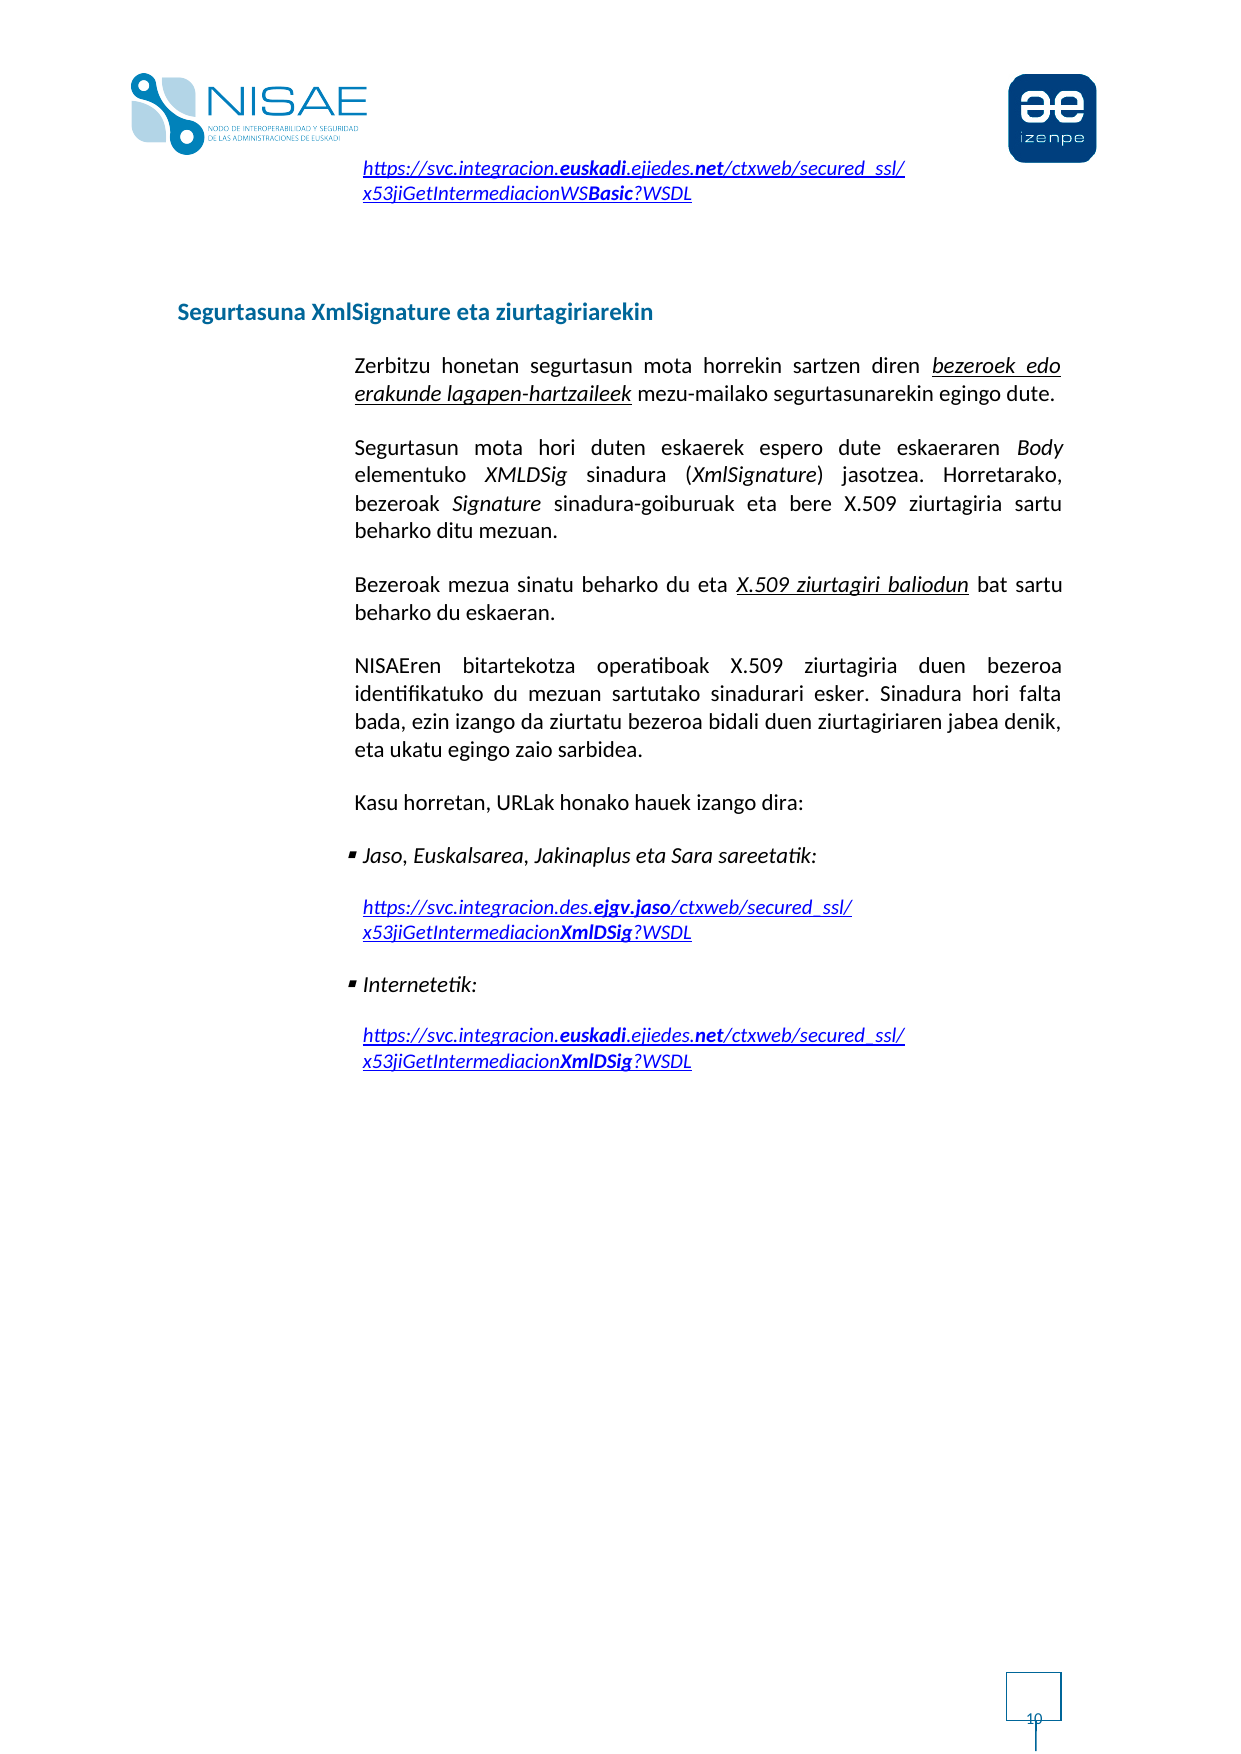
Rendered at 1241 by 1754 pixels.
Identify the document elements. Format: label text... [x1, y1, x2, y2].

text https://svc.integracion.des.ejgv.jaso/ctxweb/secured_ssl/x53jiGetIntermediacionXmlDSig?WSDL [363, 894, 1063, 945]
text NISAEren bitartekotza operatiboak X.509 ziurtagiria duen bezeroa identifikatuko du mezuan sartutako sinadurari esker. Sinadura hori falta bada, ezin izango da ziurtatu bezeroa bidali duen ziurtagiriaren jabea denik, eta ukatu egingo zaio sarbidea. [354, 651, 1063, 763]
text Zerbitzu honetan segurtasun mota horrekin sartzen diren bezeroek edo erakunde lagapen-hartzaileek mezu-mailako segurtasunarekin egingo dute. [354, 352, 1063, 408]
text Segurtasuna XmlSignature eta ziurtagiriarekin [177, 296, 1063, 327]
text https://svc.integracion.euskadi.ejiedes.net/ctxweb/secured_ssl/x53jiGetIntermediacionWSBasic?WSDL [363, 155, 1063, 206]
list Internetetik: [345, 970, 1063, 998]
list Jaso, Euskalsarea, Jakinaplus eta Sara sareetatik: [345, 841, 1063, 869]
text Kasu horretan, URLak honako hauek izango dira: [354, 788, 1063, 816]
text Bezeroak mezua sinatu beharko du eta X.509 ziurtagiri baliodun bat sartu beharko du eskaeran. [354, 570, 1063, 626]
picture [1007, 74, 1097, 163]
text Segurtasun mota hori duten eskaerek espero dute eskaeraren Body elementuko XMLDSig sinadura (XmlSignature) jasotzea. Horretarako, bezeroak Signature sinadura-goiburuak eta bere X.509 ziurtagiria sartu beharko ditu mezuan. [354, 433, 1063, 545]
picture [118, 73, 180, 155]
picture [139, 81, 148, 90]
picture [181, 131, 193, 143]
text https://svc.integracion.euskadi.ejiedes.net/ctxweb/secured_ssl/x53jiGetIntermediacionXmlDSig?WSDL [363, 1023, 1063, 1073]
picture [149, 73, 386, 155]
